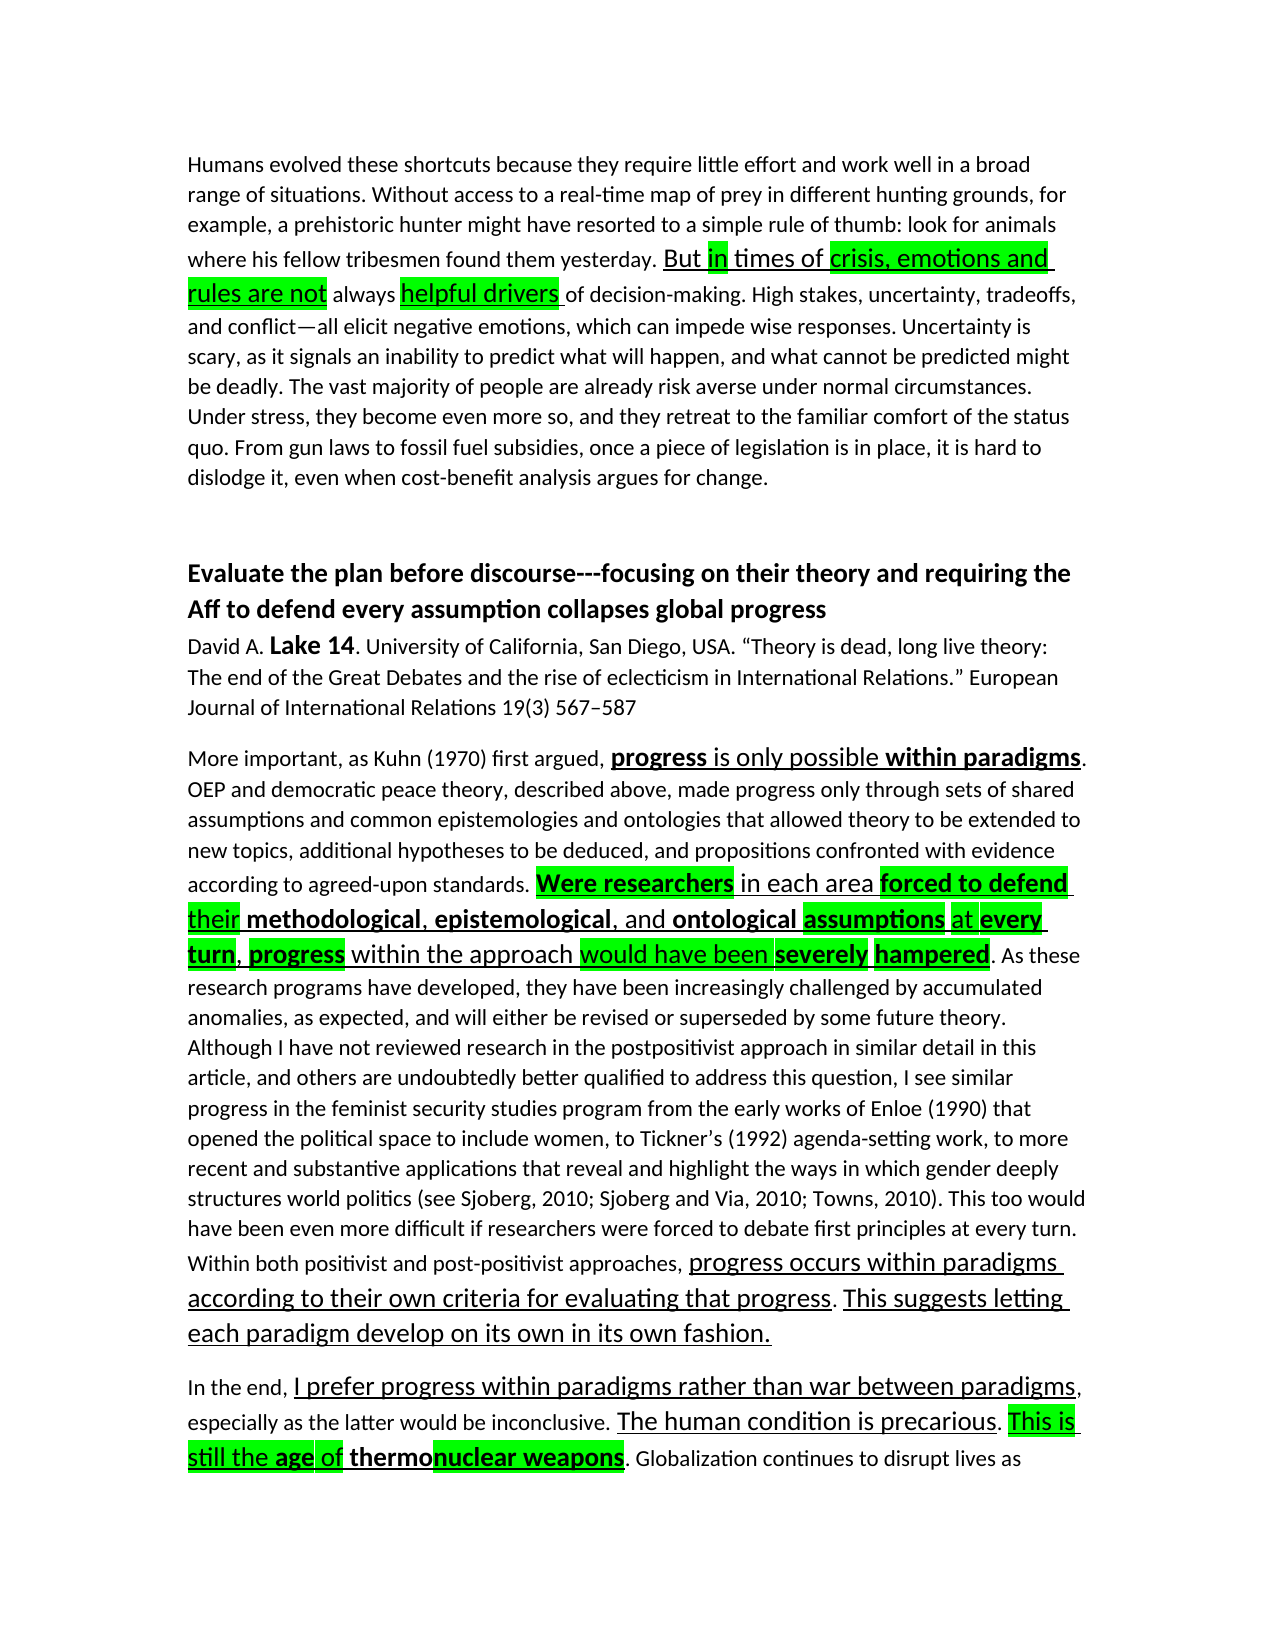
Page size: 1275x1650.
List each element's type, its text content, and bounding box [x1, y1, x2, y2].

text David A. Lake 14. University of California, San Diego, USA. “Theory is dead, long live theory: The end of the Great Debates and the rise of eclecticism in International Relations.” European Journal of International Relations 19(3) 567–587 [187, 628, 1087, 721]
text More important, as Kuhn (1970) first argued, progress is only possible within paradigms. OEP and democratic peace theory, described above, made progress only through sets of shared assumptions and common epistemologies and ontologies that allowed theory to be extended to new topics, additional hypotheses to be deduced, and propositions confronted with evidence according to agreed-upon standards. Were researchers in each area forced to defend their methodological, epistemological, and ontological assumptions at every turn, progress within the approach would have been severely hampered. As these research programs have developed, they have been increasingly challenged by accumulated anomalies, as expected, and will either be revised or superseded by some future theory. Although I have not reviewed research in the postpositivist approach in similar detail in this article, and others are undoubtedly better qualified to address this question, I see similar progress in the feminist security studies program from the early works of Enloe (1990) that opened the political space to include women, to Tickner’s (1992) agenda-setting work, to more recent and substantive applications that reveal and highlight the ways in which gender deeply structures world politics (see Sjoberg, 2010; Sjoberg and Via, 2010; Towns, 2010). This too would have been even more difficult if researchers were forced to debate first principles at every turn. Within both positivist and post-positivist approaches, progress occurs within paradigms according to their own criteria for evaluating that progress. This suggests letting each paradigm develop on its own in its own fashion. [187, 740, 1087, 1349]
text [187, 1369, 1087, 1473]
subtitle Evaluate the plan before discourse---focusing on their theory and requiring the Aff to defend every assumption collapses global progress [187, 557, 1087, 625]
text Humans evolved these shortcuts because they require little effort and work well in a broad range of situations. Without access to a real-time map of prey in different hunting grounds, for example, a prehistoric hunter might have resorted to a simple rule of thumb: look for animals where his fellow tribesmen found them yesterday. But in times of crisis, emotions and rules are not always helpful drivers of decision-making. High stakes, uncertainty, tradeoffs, and conflict—all elicit negative emotions, which can impede wise responses. Uncertainty is scary, as it signals an inability to predict what will happen, and what cannot be predicted might be deadly. The vast majority of people are already risk averse under normal circumstances. Under stress, they become even more so, and they retreat to the familiar comfort of the status quo. From gun laws to fossil fuel subsidies, once a piece of legislation is in place, it is hard to dislodge it, even when cost-benefit analysis argues for change. [187, 150, 1087, 491]
